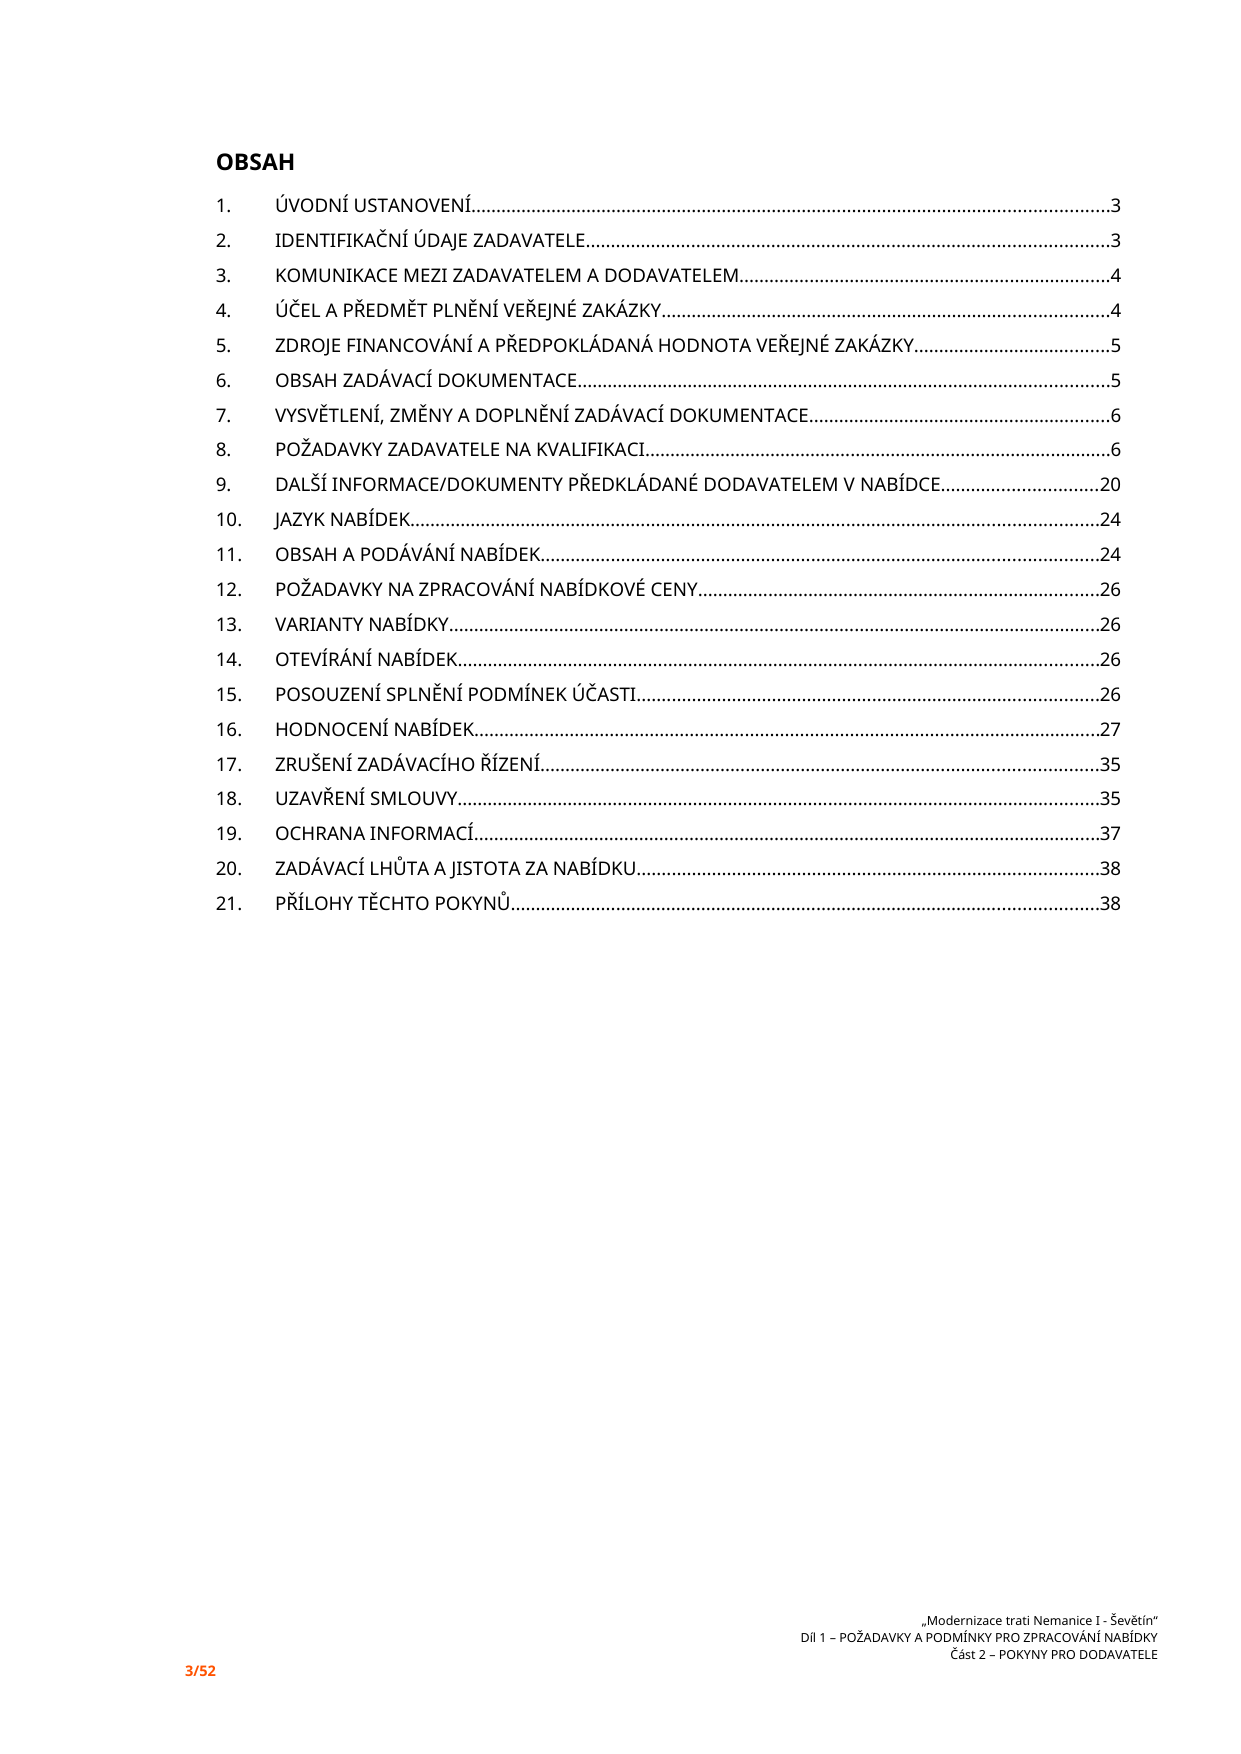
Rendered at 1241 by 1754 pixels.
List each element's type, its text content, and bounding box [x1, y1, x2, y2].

text 21. PŘÍLOHY TĚCHTO POKYNŮ 38 [216, 890, 1122, 916]
text 4. ÚČEL a PŘEDMĚT PLNĚNÍ VEŘEJNÉ ZAKÁZKY 4 [216, 297, 1122, 323]
text 17. ZRUŠENÍ ZADÁVACÍHO ŘÍZENÍ 35 [216, 751, 1122, 776]
text 12. POŽADAVKY NA ZPRACOVÁNÍ NABÍDKOVÉ CENY 26 [216, 576, 1122, 602]
text 13. VARIANTY NABÍDKY 26 [216, 611, 1122, 637]
text 5. ZDROJE FINANCOVÁNÍ a PŘEDPOKLÁDANÁ HODNOTA VEŘEJNÉ ZAKÁZKY 5 [216, 332, 1122, 358]
text 14. OTEVÍRÁNÍ NABÍDEK 26 [216, 646, 1122, 672]
text 11. OBSAH a PODÁVÁNÍ NABÍDEK 24 [216, 541, 1122, 567]
text 18. UZAVŘENÍ SMLOUVY 35 [216, 786, 1122, 811]
text 8. POŽADAVKY ZADAVATELE NA KVALIFIKACI 6 [216, 437, 1122, 462]
text 10. JAZYK NABÍDEK 24 [216, 507, 1122, 532]
text 1. ÚVODNÍ USTANOVENÍ 3 [216, 192, 1122, 218]
text 20. ZADÁVACÍ LHŮTA A JISTOTA ZA NABÍDKU 38 [216, 856, 1122, 881]
text 7. VYSVĚTLENÍ, ZMĚNY a DOPLNĚNÍ ZADÁVACÍ DOKUMENTACE 6 [216, 402, 1122, 427]
text 9. DALŠÍ INFORMACE/DOKUMENTY PŘEDKLÁDANÉ DODAVATELEM v NABÍDCE 20 [216, 472, 1122, 497]
text 19. OCHRANA INFORMACÍ 37 [216, 821, 1122, 846]
text 16. HODNOCENÍ NABÍDEK 27 [216, 716, 1122, 741]
text 6. OBSAH ZADÁVACÍ DOKUMENTACE 5 [216, 367, 1122, 392]
text Obsah [216, 146, 1122, 177]
text 2. IDENTIFIKAČNÍ ÚDAJE ZADAVATELE 3 [216, 227, 1122, 253]
text 3. KOMUNIKACE MEZI ZADAVATELEM a DODAVATELEM 4 [216, 262, 1122, 288]
text 15. POSOUZENÍ SPLNĚNÍ PODMÍNEK ÚČASTI 26 [216, 681, 1122, 707]
